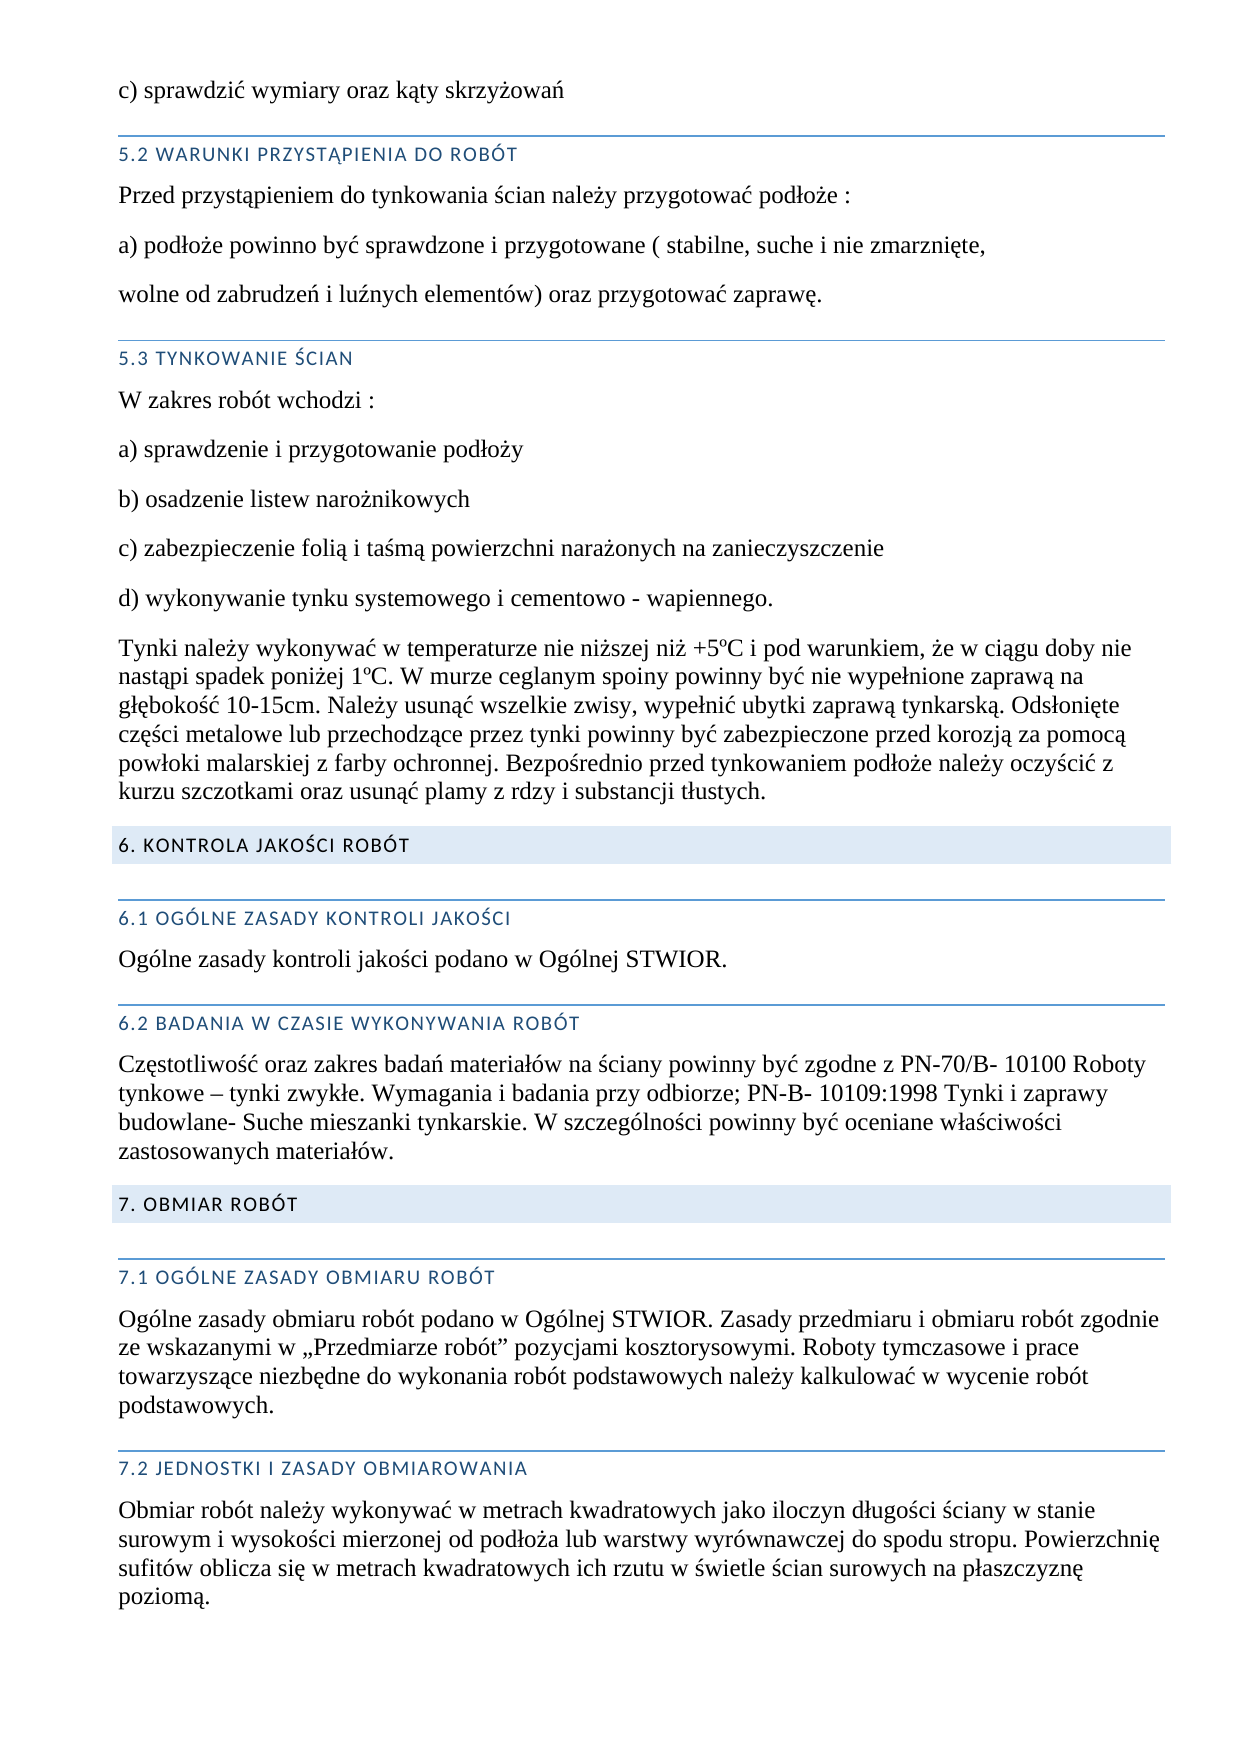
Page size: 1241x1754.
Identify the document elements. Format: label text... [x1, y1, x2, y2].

text c) zabezpieczenie folią i taśmą powierzchni narażonych na zanieczyszczenie [118, 533, 1165, 562]
text Przed przystąpieniem do tynkowania ścian należy przygotować podłoże : [118, 180, 1165, 209]
subtitle 5.2 Warunki przystąpienia do robót [118, 137, 1165, 166]
text c) sprawdzić wymiary oraz kąty skrzyżowań [118, 75, 1165, 104]
text d) wykonywanie tynku systemowego i cementowo - wapiennego. [118, 583, 1165, 612]
subtitle 7. OBMIAR ROBÓT [118, 1192, 1165, 1217]
text b) osadzenie listew narożnikowych [118, 484, 1165, 513]
text a) sprawdzenie i przygotowanie podłoży [118, 434, 1165, 463]
text Tynki należy wykonywać w temperaturze nie niższej niż +5ºC i pod warunkiem, że w ciągu doby nie nastąpi spadek poniżej 1ºC. W murze ceglanym spoiny powinny być nie wypełnione zaprawą na głębokość 10-15cm. Należy usunąć wszelkie zwisy, wypełnić ubytki zaprawą tynkarską. Odsłonięte części metalowe lub przechodzące przez tynki powinny być zabezpieczone przed korozją za pomocą powłoki malarskiej z farby ochronnej. Bezpośrednio przed tynkowaniem podłoże należy oczyścić z kurzu szczotkami oraz usunąć plamy z rdzy i substancji tłustych. [118, 633, 1165, 805]
text Częstotliwość oraz zakres badań materiałów na ściany powinny być zgodne z PN-70/B- 10100 Roboty tynkowe – tynki zwykłe. Wymagania i badania przy odbiorze; PN-B- 10109:1998 Tynki i zaprawy budowlane- Suche mieszanki tynkarskie. W szczególności powinny być oceniane właściwości zastosowanych materiałów. [118, 1049, 1165, 1164]
text wolne od zabrudzeń i luźnych elementów) oraz przygotować zaprawę. [118, 279, 1165, 308]
text a) podłoże powinno być sprawdzone i przygotowane ( stabilne, suche i nie zmarznięte, [118, 230, 1165, 259]
text Obmiar robót należy wykonywać w metrach kwadratowych jako iloczyn długości ściany w stanie surowym i wysokości mierzonej od podłoża lub warstwy wyrównawczej do spodu stropu. Powierzchnię sufitów oblicza się w metrach kwadratowych ich rzutu w świetle ścian surowych na płaszczyznę poziomą. [118, 1495, 1165, 1610]
subtitle 7.2 Jednostki i zasady obmiarowania [118, 1452, 1165, 1481]
subtitle 6. KONTROLA JAKOŚCI ROBÓT [118, 832, 1165, 858]
subtitle 5.3 Tynkowanie ścian [118, 341, 1165, 371]
text Ogólne zasady obmiaru robót podano w Ogólnej STWIOR. Zasady przedmiaru i obmiaru robót zgodnie ze wskazanymi w „Przedmiarze robót” pozycjami kosztorysowymi. Roboty tymczasowe i prace towarzyszące niezbędne do wykonania robót podstawowych należy kalkulować w wycenie robót podstawowych. [118, 1304, 1165, 1419]
subtitle 7.1 Ogólne zasady obmiaru robót [118, 1260, 1165, 1289]
text W zakres robót wchodzi : [118, 385, 1165, 413]
subtitle 6.2 Badania w czasie wykonywania robót [118, 1006, 1165, 1035]
text Ogólne zasady kontroli jakości podano w Ogólnej STWIOR. [118, 944, 1165, 973]
subtitle 6.1 Ogólne zasady kontroli jakości [118, 901, 1165, 930]
